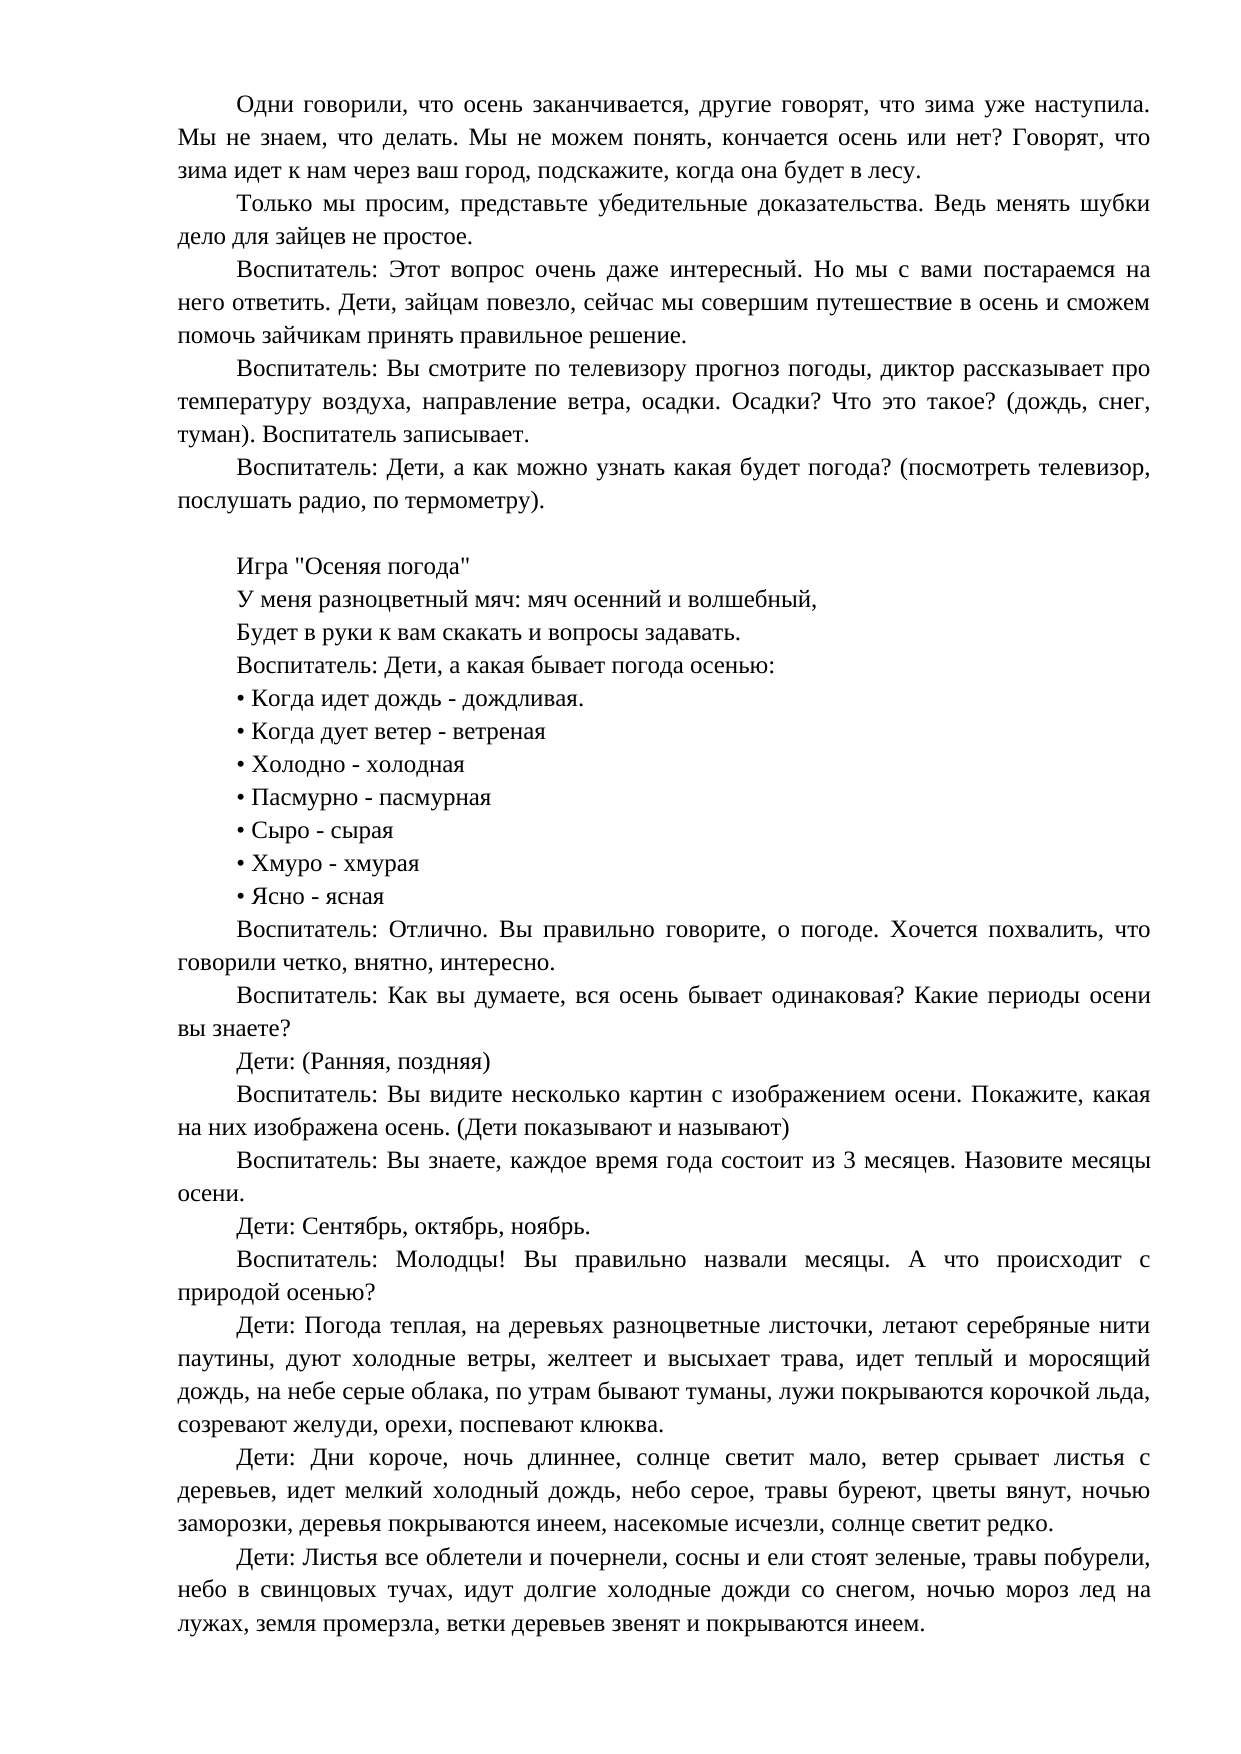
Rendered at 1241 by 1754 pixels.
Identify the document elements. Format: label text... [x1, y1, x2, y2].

text Воспитатель: Вы видите несколько картин с изображением осени. Покажите, какая на них изображена осень. (Дети показывают и называют) [177, 1079, 1152, 1141]
text Воспитатель: Дети, а какая бывает погода осенью: [177, 650, 1152, 679]
text • Хмуро - хмурая [177, 848, 1152, 877]
text Воспитатель: Вы смотрите по телевизору прогноз погоды, диктор рассказывает про температуру воздуха, направление ветра, осадки. Осадки? Что это такое? (дождь, снег, туман). Воспитатель записывает. [177, 353, 1152, 448]
text Дети: Погода теплая, на деревьях разноцветные листочки, летают серебряные нити паутины, дуют холодные ветры, желтеет и высыхает трава, идет теплый и моросящий дождь, на небе серые облака, по утрам бывают туманы, лужи покрываются корочкой льда, созревают желуди, орехи, поспевают клюква. [177, 1310, 1152, 1438]
text • Пасмурно - пасмурная [177, 782, 1152, 811]
text • Когда идет дождь - дождливая. [177, 683, 1152, 712]
text • Сыро - сырая [177, 815, 1152, 844]
text Одни говорили, что осень заканчивается, другие говорят, что зима уже наступила. Мы не знаем, что делать. Мы не можем понять, кончается осень или нет? Говорят, что зима идет к нам через ваш город, подскажите, когда она будет в лесу. [177, 89, 1152, 183]
text • Ясно - ясная [177, 881, 1152, 910]
text Дети: Дни короче, ночь длиннее, солнце светит мало, ветер срывает листья с деревьев, идет мелкий холодный дождь, небо серое, травы буреют, цветы вянут, ночью заморозки, деревья покрываются инеем, насекомые исчезли, солнце светит редко. [177, 1442, 1152, 1537]
text Игра "Осеняя погода" [177, 551, 1152, 580]
text Только мы просим, представьте убедительные доказательства. Ведь менять шубки дело для зайцев не простое. [177, 188, 1152, 249]
text • Когда дует ветер - ветреная [177, 716, 1152, 745]
text Дети: (Ранняя, поздняя) [177, 1046, 1152, 1075]
text У меня разноцветный мяч: мяч осенний и волшебный, [177, 584, 1152, 613]
text Воспитатель: Молодцы! Вы правильно назвали месяцы. А что происходит с природой осенью? [177, 1244, 1152, 1306]
text Воспитатель: Этот вопрос очень даже интересный. Но мы с вами постараемся на него ответить. Дети, зайцам повезло, сейчас мы совершим путешествие в осень и сможем помочь зайчикам принять правильное решение. [177, 254, 1152, 348]
text Воспитатель: Вы знаете, каждое время года состоит из 3 месяцев. Назовите месяцы осени. [177, 1145, 1152, 1207]
text Воспитатель: Как вы думаете, вся осень бывает одинаковая? Какие периоды осени вы знаете? [177, 980, 1152, 1042]
text Воспитатель: Дети, а как можно узнать какая будет погода? (посмотреть телевизор, послушать радио, по термометру). [177, 452, 1152, 514]
text Дети: Сентябрь, октябрь, ноябрь. [177, 1211, 1152, 1240]
text Воспитатель: Отлично. Вы правильно говорите, о погоде. Хочется похвалить, что говорили четко, внятно, интересно. [177, 914, 1152, 976]
text • Холодно - холодная [177, 749, 1152, 778]
text Дети: Листья все облетели и почернели, сосны и ели стоят зеленые, травы побурели, небо в свинцовых тучах, идут долгие холодные дожди со снегом, ночью мороз лед на лужах, земля промерзла, ветки деревьев звенят и покрываются инеем. [177, 1542, 1152, 1636]
text Будет в руки к вам скакать и вопросы задавать. [177, 617, 1152, 646]
